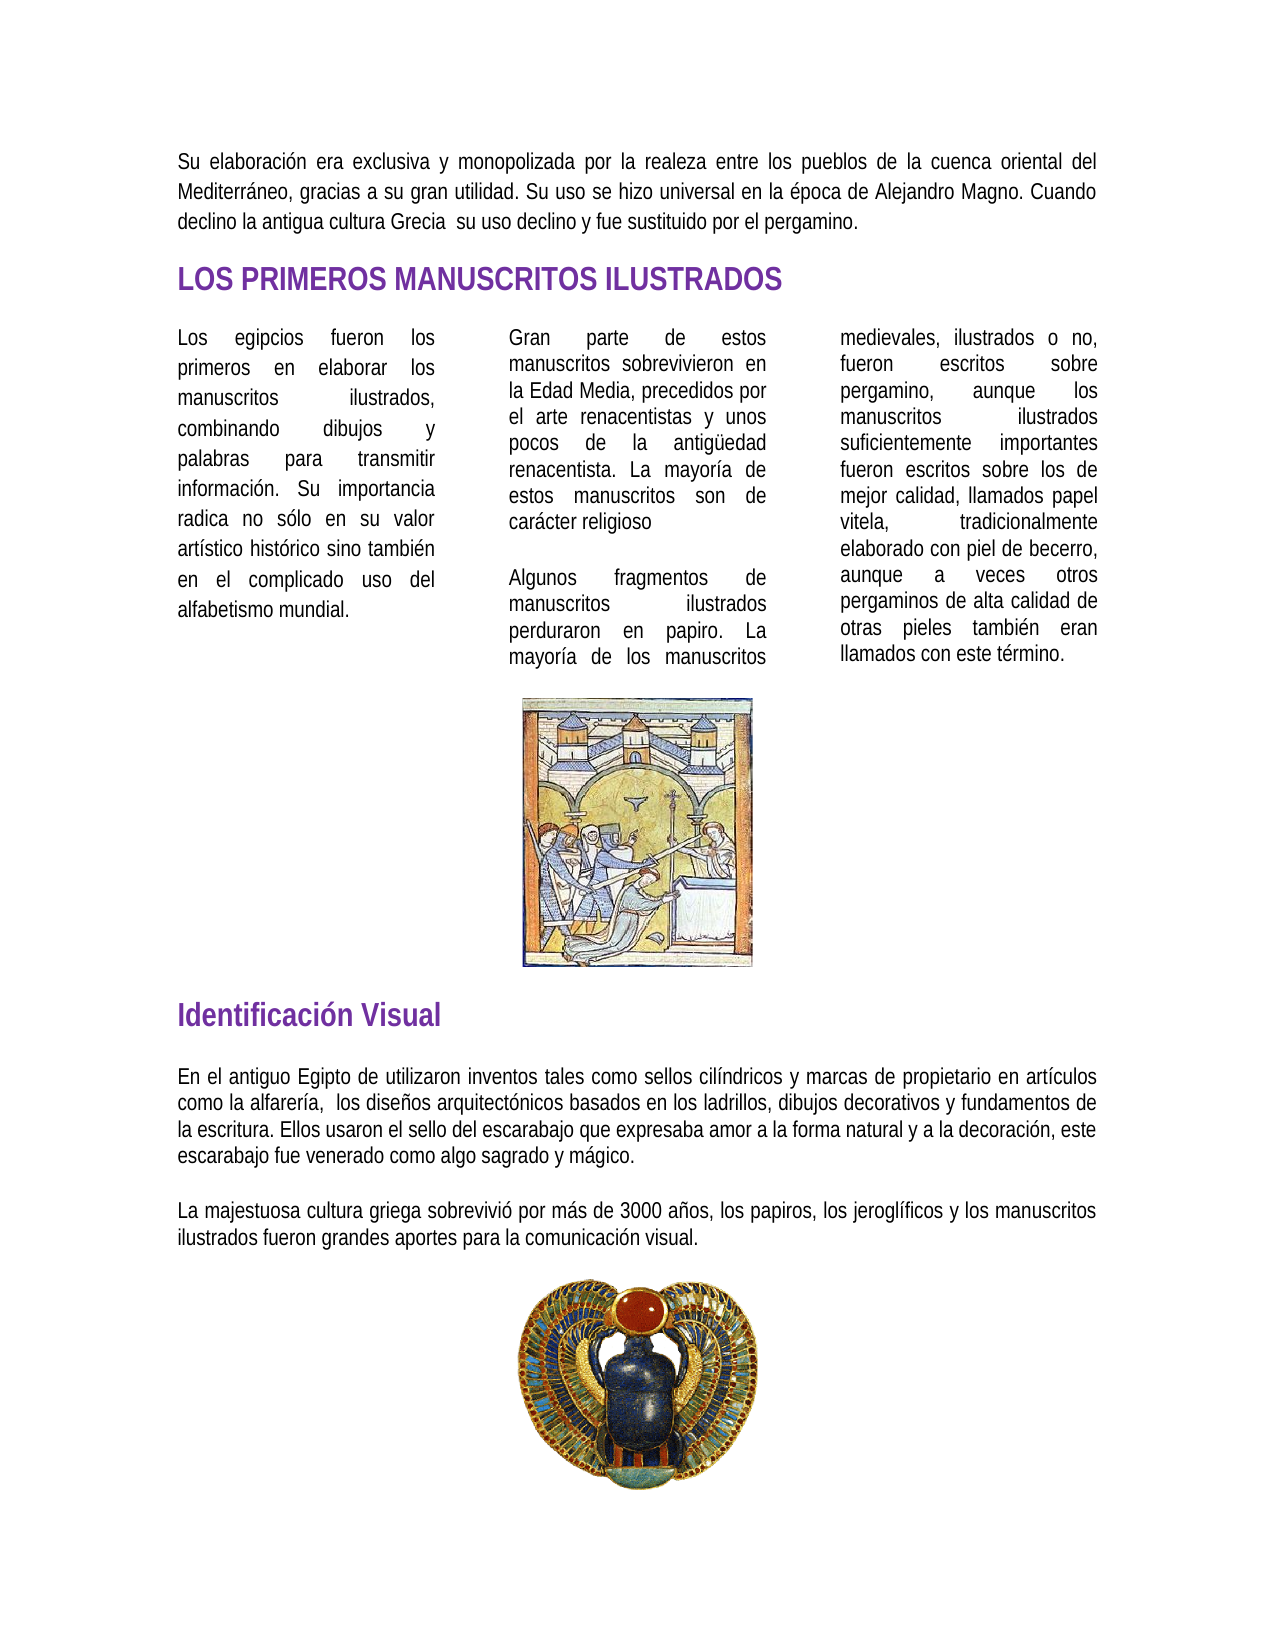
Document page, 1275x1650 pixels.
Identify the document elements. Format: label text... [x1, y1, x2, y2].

text LOS PRIMEROS MANUSCRITOS ILUSTRADOS [177, 259, 1098, 297]
text Los egipcios fueron los primeros en elaborar los manuscritos ilustrados, combinando dibujos y palabras para transmitir información. Su importancia radica no sólo en su valor artístico histórico sino también en el complicado uso del alfabetismo mundial. [177, 324, 435, 622]
text Identificación Visual [177, 996, 1098, 1034]
picture [522, 698, 753, 967]
text Algunos fragmentos de manuscritos ilustrados perduraron en papiro. La mayoría de los manuscritos medievales, ilustrados o no, fueron escritos sobre pergamino, aunque los manuscritos ilustrados suficientemente importantes fueron escritos sobre los de mejor calidad, llamados papel vitela, tradicionalmente elaborado con piel de becerro, aunque a veces otros pergaminos de alta calidad de otras pieles también eran llamados con este término. [509, 564, 766, 669]
text En el antiguo Egipto de utilizaron inventos tales como sellos cilíndricos y marcas de propietario en artículos como la alfarería, los diseños arquitectónicos basados en los ladrillos, dibujos decorativos y fundamentos de la escritura. Ellos usaron el sello del escarabajo que expresaba amor a la forma natural y a la decoración, este escarabajo fue venerado como algo sagrado y mágico. [177, 1063, 1098, 1168]
text Algunos fragmentos de manuscritos ilustrados perduraron en papiro. La mayoría de los manuscritos medievales, ilustrados o no, fueron escritos sobre pergamino, aunque los manuscritos ilustrados suficientemente importantes fueron escritos sobre los de mejor calidad, llamados papel vitela, tradicionalmente elaborado con piel de becerro, aunque a veces otros pergaminos de alta calidad de otras pieles también eran llamados con este término. [840, 324, 1098, 666]
text Gran parte de estos manuscritos sobrevivieron en la Edad Media, precedidos por el arte renacentistas y unos pocos de la antigüedad renacentista. La mayoría de estos manuscritos son de carácter religioso [509, 324, 766, 535]
picture [517, 1279, 758, 1490]
text Su elaboración era exclusiva y monopolizada por la realeza entre los pueblos de la cuenca oriental del Mediterráneo, gracias a su gran utilidad. Su uso se hizo universal en la época de Alejandro Magno. Cuando declino la antigua cultura Grecia su uso declino y fue sustituido por el pergamino. [177, 148, 1098, 234]
text La majestuosa cultura griega sobrevivió por más de 3000 años, los papiros, los jeroglíficos y los manuscritos ilustrados fueron grandes aportes para la comunicación visual. [177, 1197, 1098, 1250]
